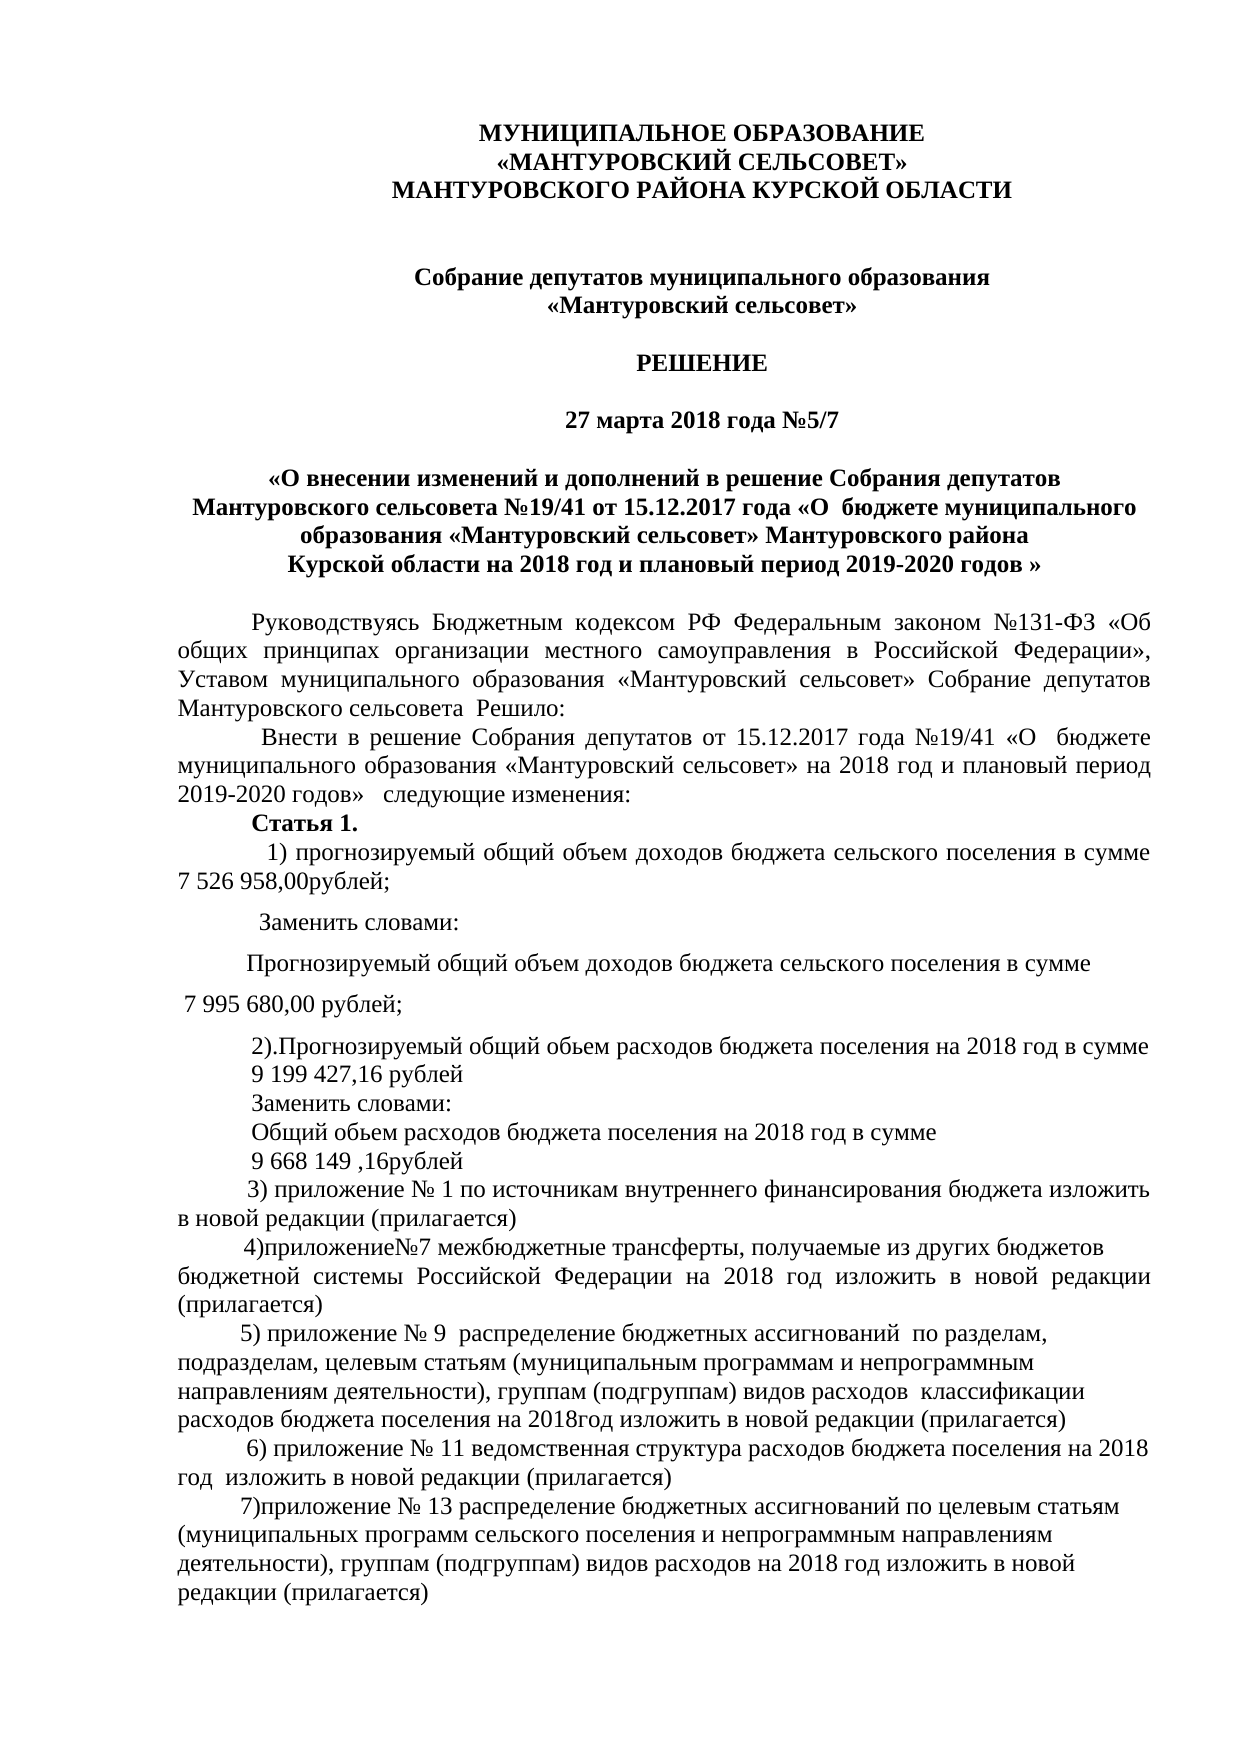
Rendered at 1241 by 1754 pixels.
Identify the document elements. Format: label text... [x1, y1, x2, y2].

text 5) приложение № 9 распределение бюджетных ассигнований по разделам, подразделам, целевым статьям (муниципальным программам и непрограммным направлениям деятельности), группам (подгруппам) видов расходов классификации расходов бюджета поселения на 2018год изложить в новой редакции (прилагается) [177, 1318, 1152, 1433]
text РЕШЕНИЕ [177, 348, 1152, 377]
text Внести в решение Собрания депутатов от 15.12.2017 года №19/41 «О бюджете муниципального образования «Мантуровский сельсовет» на 2018 год и плановый период 2019-2020 годов» следующие изменения: [177, 722, 1152, 808]
text 7 995 680,00 рублей; [177, 989, 1152, 1018]
text Курской области на 2018 год и плановый период 2019-2020 годов » [177, 549, 1152, 578]
text Заменить словами: [177, 1088, 1152, 1117]
text 9 668 149 ,16рублей [177, 1146, 1152, 1174]
text 27 марта 2018 года №5/7 [177, 406, 1152, 434]
text 2).Прогнозируемый общий обьем расходов бюджета поселения на 2018 год в сумме [177, 1031, 1152, 1059]
text «МАНТУРОВСКИЙ СЕЛЬСОВЕТ» [177, 147, 1152, 176]
text Общий обьем расходов бюджета поселения на 2018 год в сумме [177, 1117, 1152, 1146]
text Собрание депутатов муниципального образования [177, 262, 1152, 291]
text 7)приложение № 13 распределение бюджетных ассигнований по целевым статьям (муниципальных программ сельского поселения и непрограммным направлениям деятельности), группам (подгруппам) видов расходов на 2018 год изложить в новой редакции (прилагается) [177, 1491, 1152, 1606]
text МУНИЦИПАЛЬНОЕ ОБРАЗОВАНИЕ [177, 118, 1152, 147]
text 3) приложение № 1 по источникам внутреннего финансирования бюджета изложить в новой редакции (прилагается) [177, 1174, 1152, 1232]
text «О внесении изменений и дополнений в решение Собрания депутатов Мантуровского сельсовета №19/41 от 15.12.2017 года «О бюджете муниципального образования «Мантуровский сельсовет» Мантуровского района [177, 463, 1152, 549]
text «Мантуровский сельсовет» [177, 291, 1152, 319]
text 1) прогнозируемый общий объем доходов бюджета сельского поселения в сумме 7 526 958,00рублей; [177, 837, 1152, 894]
text бюджетной системы Российской Федерации на 2018 год изложить в новой редакции (прилагается) [177, 1261, 1152, 1318]
text Заменить словами: [177, 907, 1152, 936]
text Руководствуясь Бюджетным кодексом РФ Федеральным законом №131-ФЗ «Об общих принципах организации местного самоуправления в Российской Федерации», Уставом муниципального образования «Мантуровский сельсовет» Собрание депутатов Мантуровского сельсовета Решило: [177, 607, 1152, 722]
text Статья 1. [177, 808, 1152, 837]
text 4)приложение№7 межбюджетные трансферты, получаемые из других бюджетов [177, 1232, 1152, 1261]
text 9 199 427,16 рублей [177, 1059, 1152, 1088]
text 6) приложение № 11 ведомственная структура расходов бюджета поселения на 2018 год изложить в новой редакции (прилагается) [177, 1433, 1152, 1491]
text Прогнозируемый общий объем доходов бюджета сельского поселения в сумме [177, 948, 1152, 977]
text МАНТУРОВСКОГО РАЙОНА КУРСКОЙ ОБЛАСТИ [177, 176, 1152, 204]
